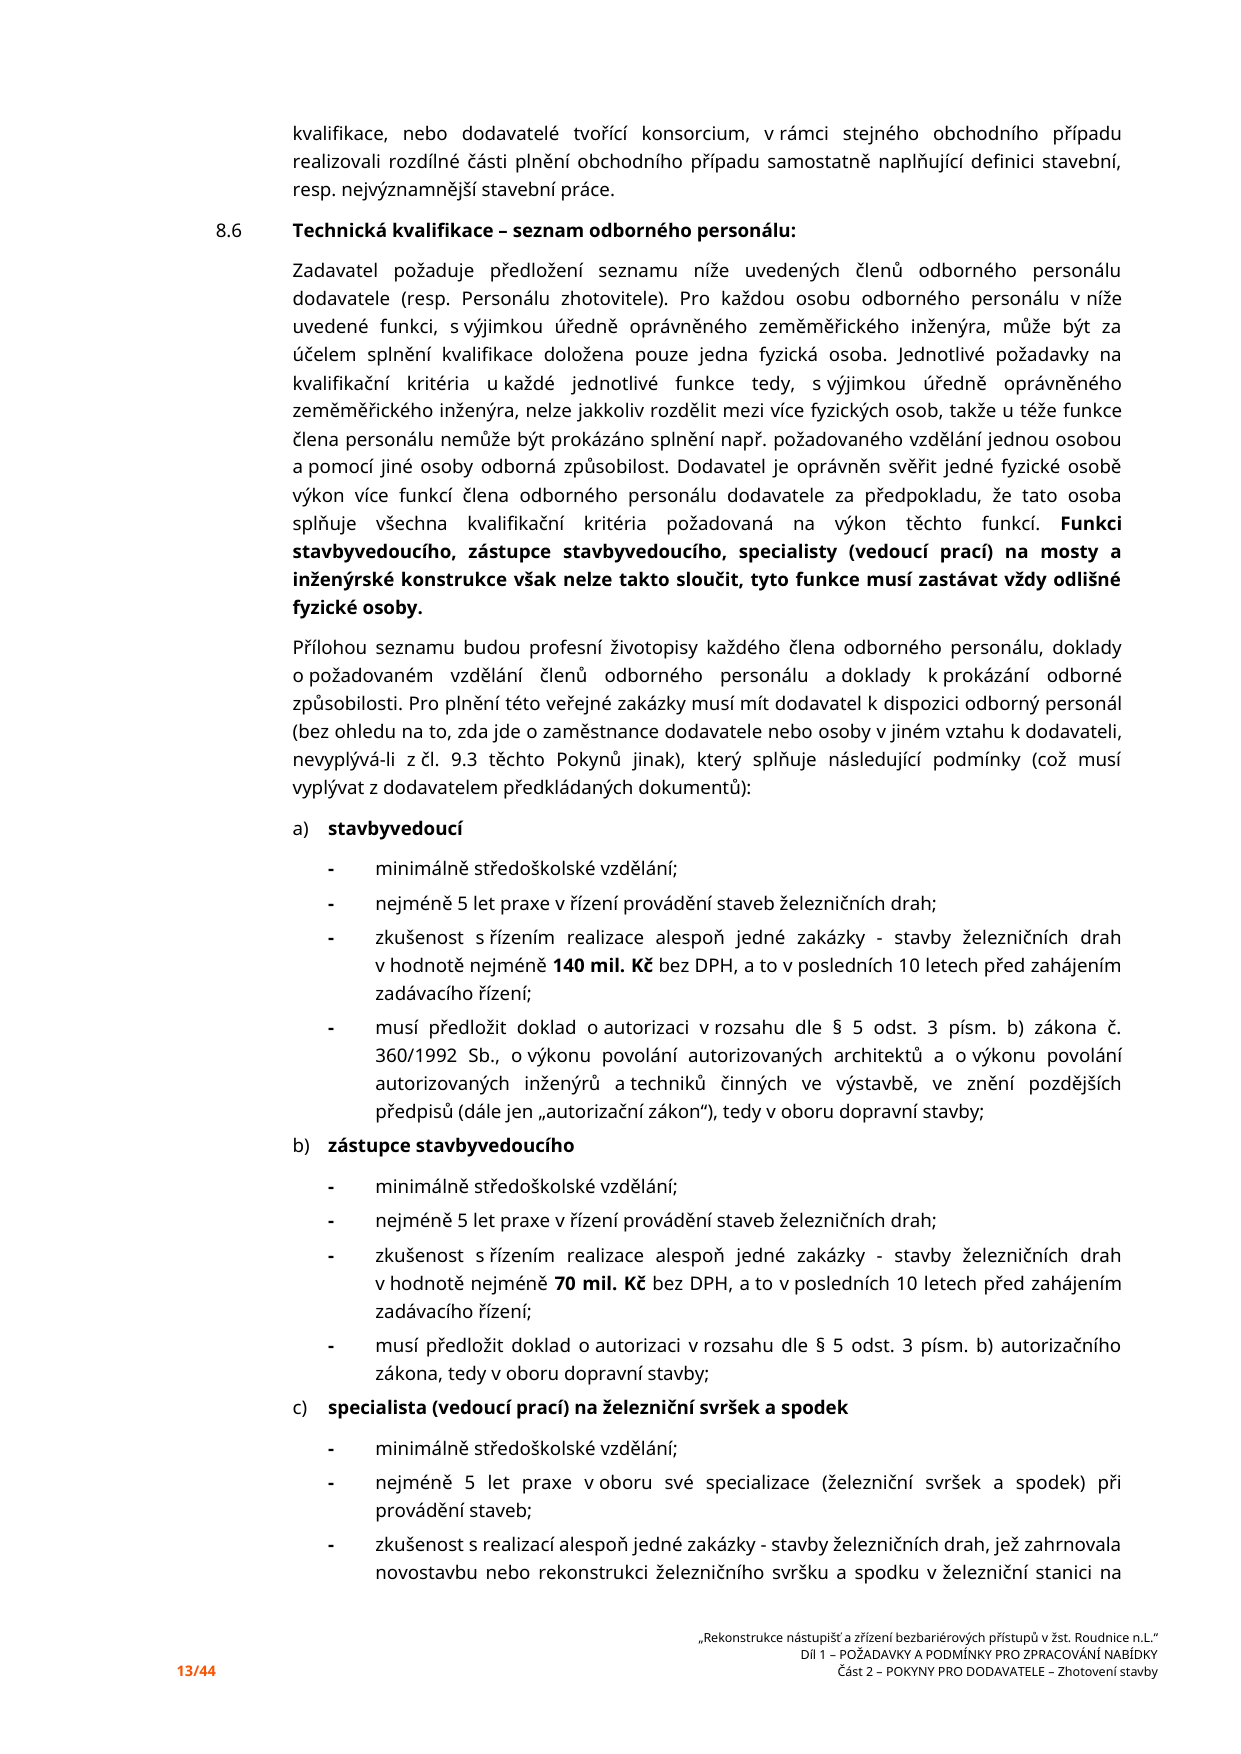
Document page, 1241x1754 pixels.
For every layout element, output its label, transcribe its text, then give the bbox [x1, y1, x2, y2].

text minimálně středoškolské vzdělání; [328, 1173, 1122, 1199]
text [328, 1532, 1122, 1585]
text Přílohou seznamu budou profesní životopisy každého člena odborného personálu, doklady o požadovaném vzdělání členů odborného personálu a doklady k prokázání odborné způsobilosti. Pro plnění této veřejné zakázky musí mít dodavatel k dispozici odborný personál (bez ohledu na to, zda jde o zaměstnance dodavatele nebo osoby v jiném vztahu k dodavateli, nevyplývá-li z čl. 9.3 těchto Pokynů jinak), který splňuje následující podmínky (což musí vyplývat z dodavatelem předkládaných dokumentů): [292, 634, 1122, 800]
text musí předložit doklad o autorizaci v rozsahu dle § 5 odst. 3 písm. b) zákona č. 360/1992 Sb., o výkonu povolání autorizovaných architektů a o výkonu povolání autorizovaných inženýrů a techniků činných ve výstavbě, ve znění pozdějších předpisů (dále jen „autorizační zákon“), tedy v oboru dopravní stavby; [328, 1014, 1122, 1124]
text minimálně středoškolské vzdělání; [328, 856, 1122, 881]
text musí předložit doklad o autorizaci v rozsahu dle § 5 odst. 3 písm. b) autorizačního zákona, tedy v oboru dopravní stavby; [328, 1332, 1122, 1386]
text nejméně 5 let praxe v řízení provádění staveb železničních drah; [328, 890, 1122, 915]
text Zadavatel požaduje předložení seznamu níže uvedených členů odborného personálu dodavatele (resp. Personálu zhotovitele). Pro každou osobu odborného personálu v níže uvedené funkci, s výjimkou úředně oprávněného zeměměřického inženýra, může být za účelem splnění kvalifikace doložena pouze jedna fyzická osoba. Jednotlivé požadavky na kvalifikační kritéria u každé jednotlivé funkce tedy, s výjimkou úředně oprávněného zeměměřického inženýra, nelze jakkoliv rozdělit mezi více fyzických osob, takže u téže funkce člena personálu nemůže být prokázáno splnění např. požadovaného vzdělání jednou osobou a pomocí jiné osoby odborná způsobilost. Dodavatel je oprávněn svěřit jedné fyzické osobě výkon více funkcí člena odborného personálu dodavatele za předpokladu, že tato osoba splňuje všechna kvalifikační kritéria požadovaná na výkon těchto funkcí. Funkci stavbyvedoucího, zástupce stavbyvedoucího, specialisty (vedoucí prací) na mosty a inženýrské konstrukce však nelze takto sloučit, tyto funkce musí zastávat vždy odlišné fyzické osoby. [292, 258, 1122, 619]
text nejméně 5 let praxe v řízení provádění staveb železničních drah; [328, 1208, 1122, 1233]
list stavbyvedoucí [292, 815, 1122, 841]
text specialista (vedoucí prací) na železniční svršek a spodek [292, 1394, 1122, 1420]
text nejméně 5 let praxe v oboru své specializace (železniční svršek a spodek) při provádění staveb; [328, 1469, 1122, 1523]
text minimálně středoškolské vzdělání; [328, 1435, 1122, 1461]
text zkušenost s řízením realizace alespoň jedné zakázky - stavby železničních drah v hodnotě nejméně 140 mil. Kč bez DPH, a to v posledních 10 letech před zahájením zadávacího řízení; [328, 924, 1122, 1006]
text zkušenost s řízením realizace alespoň jedné zakázky - stavby železničních drah v hodnotě nejméně 70 mil. Kč bez DPH, a to v posledních 10 letech před zahájením zadávacího řízení; [328, 1242, 1122, 1323]
text Technická kvalifikace – seznam odborného personálu: [216, 217, 1122, 243]
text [292, 121, 1122, 202]
text zástupce stavbyvedoucího [292, 1133, 1122, 1158]
